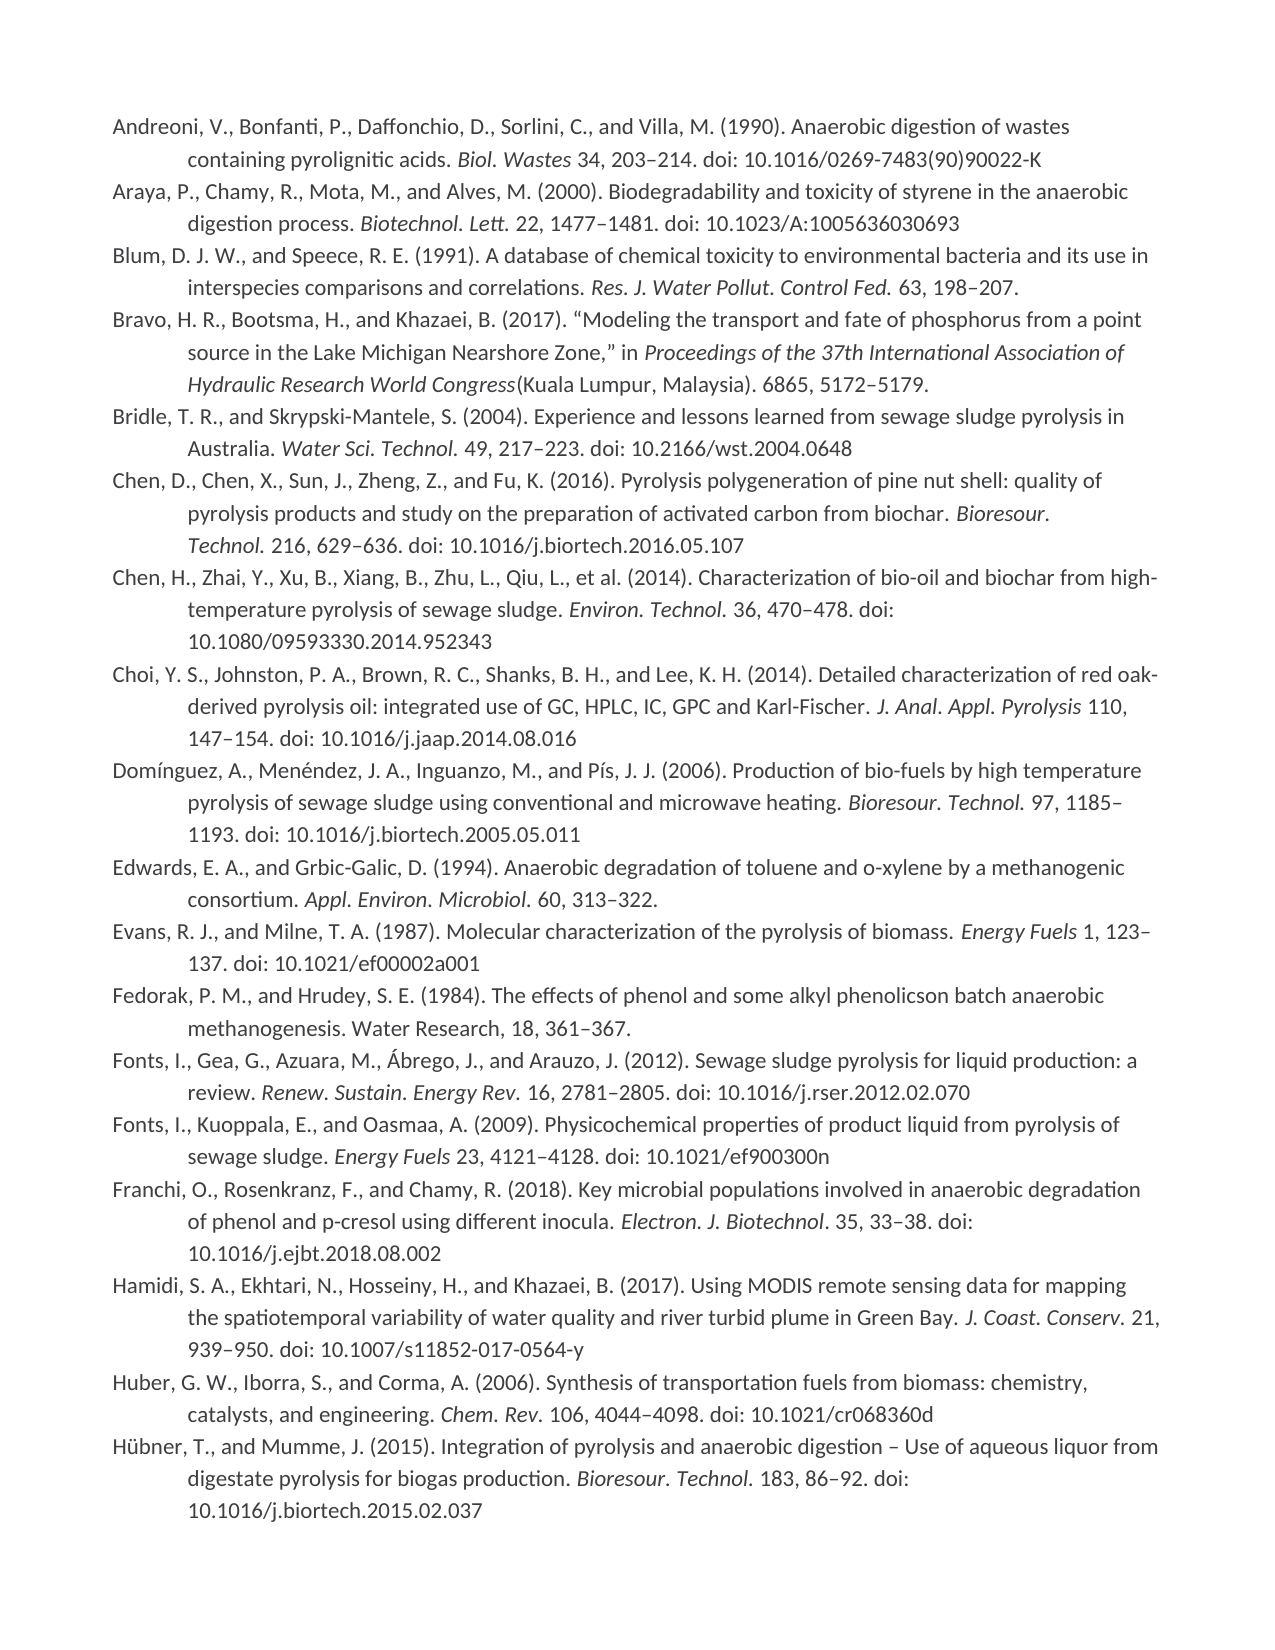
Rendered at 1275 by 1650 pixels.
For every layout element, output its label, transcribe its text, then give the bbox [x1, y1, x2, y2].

text Fonts, I., Kuoppala, E., and Oasmaa, A. (2009). Physicochemical properties of product liquid from pyrolysis of sewage sludge. Energy Fuels 23, 4121–4128. doi: 10.1021/ef900300n [112, 1110, 1162, 1171]
text Bravo, H. R., Bootsma, H., and Khazaei, B. (2017). “Modeling the transport and fate of phosphorus from a point source in the Lake Michigan Nearshore Zone,” in Proceedings of the 37th International Association of Hydraulic Research World Congress(Kuala Lumpur, Malaysia). 6865, 5172–5179. [112, 306, 1162, 398]
text Domínguez, A., Menéndez, J. A., Inguanzo, M., and Pís, J. J. (2006). Production of bio-fuels by high temperature pyrolysis of sewage sludge using conventional and microwave heating. Bioresour. Technol. 97, 1185–1193. doi: 10.1016/j.biortech.2005.05.011 [112, 756, 1162, 849]
text Franchi, O., Rosenkranz, F., and Chamy, R. (2018). Key microbial populations involved in anaerobic degradation of phenol and p-cresol using different inocula. Electron. J. Biotechnol. 35, 33–38. doi: 10.1016/j.ejbt.2018.08.002 [112, 1175, 1162, 1267]
text Huber, G. W., Iborra, S., and Corma, A. (2006). Synthesis of transportation fuels from biomass: chemistry, catalysts, and engineering. Chem. Rev. 106, 4044–4098. doi: 10.1021/cr068360d [112, 1368, 1162, 1428]
text Evans, R. J., and Milne, T. A. (1987). Molecular characterization of the pyrolysis of biomass. Energy Fuels 1, 123–137. doi: 10.1021/ef00002a001 [112, 917, 1162, 977]
text Hübner, T., and Mumme, J. (2015). Integration of pyrolysis and anaerobic digestion – Use of aqueous liquor from digestate pyrolysis for biogas production. Bioresour. Technol. 183, 86–92. doi: 10.1016/j.biortech.2015.02.037 [112, 1432, 1162, 1524]
text Fonts, I., Gea, G., Azuara, M., Ábrego, J., and Arauzo, J. (2012). Sewage sludge pyrolysis for liquid production: a review. Renew. Sustain. Energy Rev. 16, 2781–2805. doi: 10.1016/j.rser.2012.02.070 [112, 1046, 1162, 1106]
text Chen, H., Zhai, Y., Xu, B., Xiang, B., Zhu, L., Qiu, L., et al. (2014). Characterization of bio-oil and biochar from high-temperature pyrolysis of sewage sludge. Environ. Technol. 36, 470–478. doi: 10.1080/09593330.2014.952343 [112, 563, 1162, 656]
text Fedorak, P. M., and Hrudey, S. E. (1984). The effects of phenol and some alkyl phenolicson batch anaerobic methanogenesis. Water Research, 18, 361–367. [112, 982, 1162, 1042]
text Edwards, E. A., and Grbic-Galic, D. (1994). Anaerobic degradation of toluene and o-xylene by a methanogenic consortium. Appl. Environ. Microbiol. 60, 313–322. [112, 853, 1162, 913]
text Hamidi, S. A., Ekhtari, N., Hosseiny, H., and Khazaei, B. (2017). Using MODIS remote sensing data for mapping the spatiotemporal variability of water quality and river turbid plume in Green Bay. J. Coast. Conserv. 21, 939–950. doi: 10.1007/s11852-017-0564-y [112, 1271, 1162, 1364]
text Bridle, T. R., and Skrypski-Mantele, S. (2004). Experience and lessons learned from sewage sludge pyrolysis in Australia. Water Sci. Technol. 49, 217–223. doi: 10.2166/wst.2004.0648 [112, 402, 1162, 462]
text Blum, D. J. W., and Speece, R. E. (1991). A database of chemical toxicity to environmental bacteria and its use in interspecies comparisons and correlations. Res. J. Water Pollut. Control Fed. 63, 198–207. [112, 241, 1162, 301]
text Chen, D., Chen, X., Sun, J., Zheng, Z., and Fu, K. (2016). Pyrolysis polygeneration of pine nut shell: quality of pyrolysis products and study on the preparation of activated carbon from biochar. Bioresour. Technol. 216, 629–636. doi: 10.1016/j.biortech.2016.05.107 [112, 467, 1162, 559]
text Choi, Y. S., Johnston, P. A., Brown, R. C., Shanks, B. H., and Lee, K. H. (2014). Detailed characterization of red oak-derived pyrolysis oil: integrated use of GC, HPLC, IC, GPC and Karl-Fischer. J. Anal. Appl. Pyrolysis 110, 147–154. doi: 10.1016/j.jaap.2014.08.016 [112, 660, 1162, 752]
text Araya, P., Chamy, R., Mota, M., and Alves, M. (2000). Biodegradability and toxicity of styrene in the anaerobic digestion process. Biotechnol. Lett. 22, 1477–1481. doi: 10.1023/A:1005636030693 [112, 177, 1162, 237]
text Andreoni, V., Bonfanti, P., Daffonchio, D., Sorlini, C., and Villa, M. (1990). Anaerobic digestion of wastes containing pyrolignitic acids. Biol. Wastes 34, 203–214. doi: 10.1016/0269-7483(90)90022-K [112, 112, 1162, 173]
